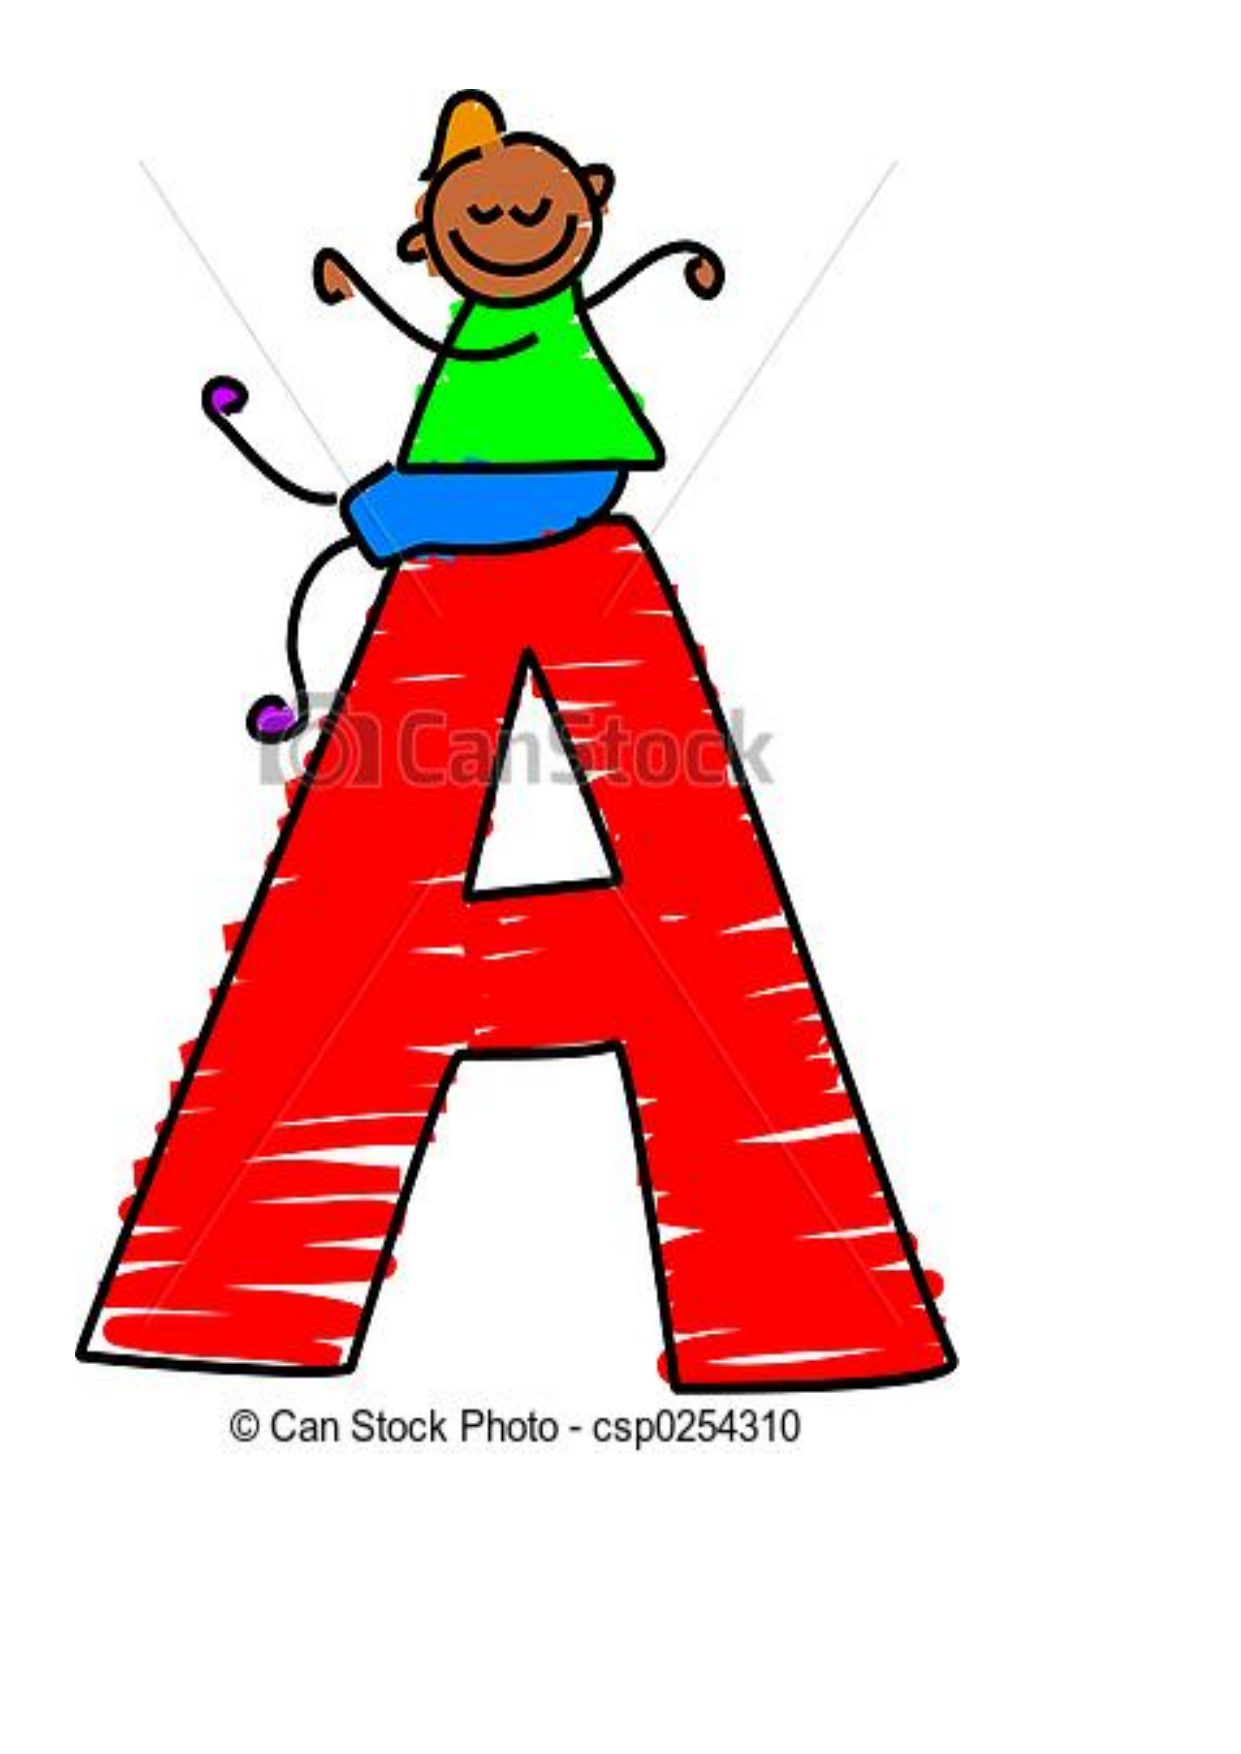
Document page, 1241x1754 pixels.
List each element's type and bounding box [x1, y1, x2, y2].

picture [75, 89, 960, 1454]
